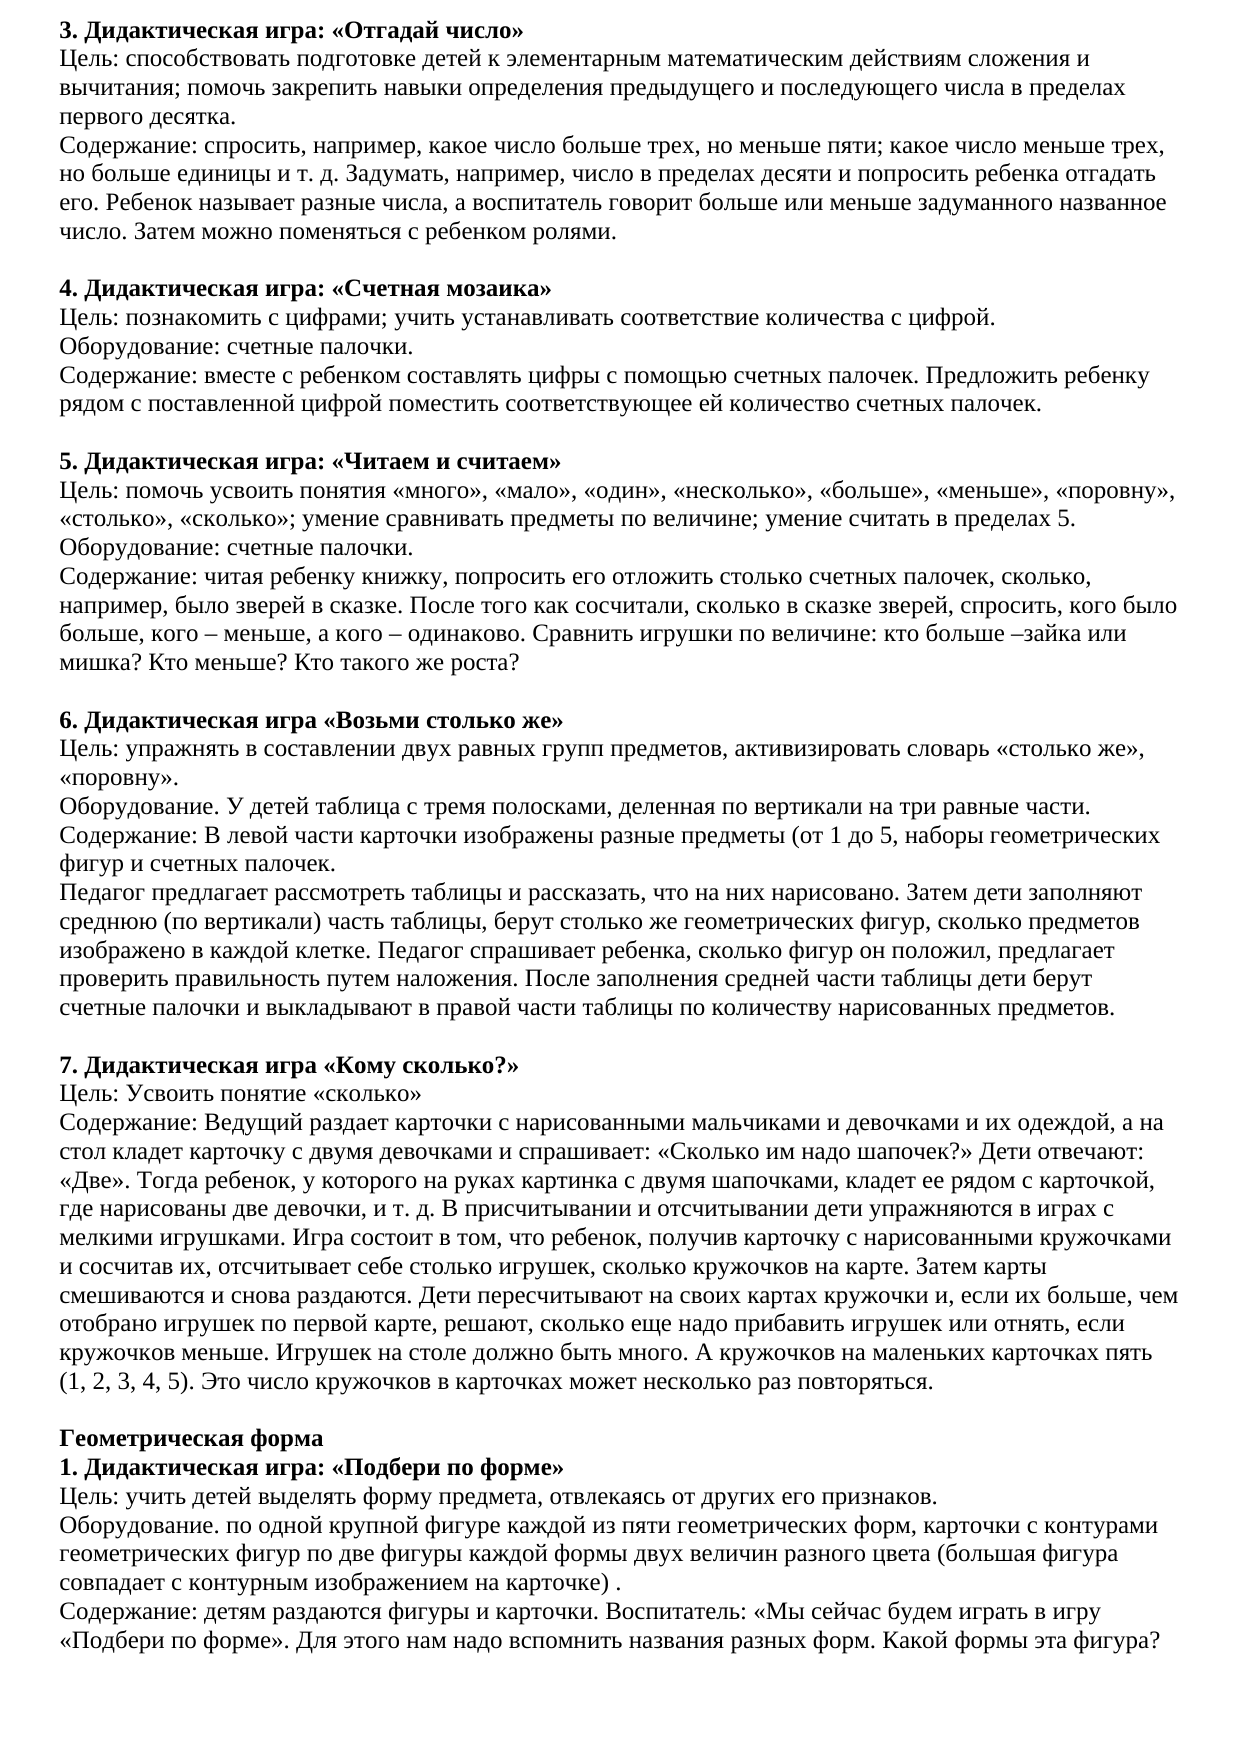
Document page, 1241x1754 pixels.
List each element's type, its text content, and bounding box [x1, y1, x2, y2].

text 1. Дидактическая игра: «Подбери по форме» [59, 1452, 1181, 1481]
text Цель: способствовать подготовке детей к элементарным математическим действиям сложения и вычитания; помочь закрепить навыки определения предыдущего и последующего числа в пределах первого десятка. [59, 43, 1181, 130]
text Оборудование. по одной крупной фигуре каждой из пяти геометрических форм, карточки с контурами геометрических фигур по две фигуры каждой формы двух величин разного цвета (большая фигура совпадает с контурным изображением на карточке) . [59, 1510, 1181, 1596]
text Геометрическая форма [59, 1423, 1181, 1452]
text Содержание: читая ребенку книжку, попросить его отложить столько счетных палочек, сколько, например, было зверей в сказке. После того как сосчитали, сколько в сказке зверей, спросить, кого было больше, кого – меньше, а кого – одинаково. Сравнить игрушки по величине: кто больше –зайка или мишка? Кто меньше? Кто такого же роста? [59, 561, 1181, 676]
text Содержание: вместе с ребенком составлять цифры с помощью счетных палочек. Предложить ребенку рядом с поставленной цифрой поместить соответствующее ей количество счетных палочек. [59, 360, 1181, 417]
text Цель: познакомить с цифрами; учить устанавливать соответствие количества с цифрой. [59, 302, 1181, 331]
text Цель: учить детей выделять форму предмета, отвлекаясь от других его признаков. [59, 1481, 1181, 1510]
text Педагог предлагает рассмотреть таблицы и рассказать, что на них нарисовано. Затем дети заполняют среднюю (по вертикали) часть таблицы, берут столько же геометрических фигур, сколько предметов изображено в каждой клетке. Педагог спрашивает ребенка, сколько фигур он положил, предлагает проверить правильность путем наложения. После заполнения средней части таблицы дети берут счетные палочки и выкладывают в правой части таблицы по количеству нарисованных предметов. [59, 877, 1181, 1021]
text Оборудование: счетные палочки. [59, 532, 1181, 561]
text Оборудование. У детей таблица с тремя полосками, деленная по вертикали на три равные части. [59, 791, 1181, 820]
text 7. Дидактическая игра «Кому сколько?» [59, 1050, 1181, 1078]
text Содержание: спросить, например, какое число больше трех, но меньше пяти; какое число меньше трех, но больше единицы и т. д. Задумать, например, число в пределах десяти и попросить ребенка отгадать его. Ребенок называет разные числа, а воспитатель говорит больше или меньше задуманного названное число. Затем можно поменяться с ребенком ролями. [59, 130, 1181, 245]
text Оборудование: счетные палочки. [59, 331, 1181, 360]
text 3. Дидактическая игра: «Отгадай число» [59, 15, 1181, 43]
text Содержание: Ведущий раздает карточки с нарисованными мальчиками и девочками и их одеждой, а на стол кладет карточку с двумя девочками и спрашивает: «Сколько им надо шапочек?» Дети отвечают: «Две». Тогда ребенок, у которого на руках картинка с двумя шапочками, кладет ее рядом с карточкой, где нарисованы две девочки, и т. д. В присчитывании и отсчитывании дети упражняются в играх с мелкими игрушками. Игра состоит в том, что ребенок, получив карточку с нарисованными кружочками и сосчитав их, отсчитывает себе столько игрушек, сколько кружочков на карте. Затем карты смешиваются и снова раздаются. Дети пересчитывают на своих картах кружочки и, если их больше, чем отобрано игрушек по первой карте, решают, сколько еще надо прибавить игрушек или отнять, если кружочков меньше. Игрушек на столе должно быть много. А кружочков на маленьких карточках пять (1, 2, 3, 4, 5). Это число кружочков в карточках может несколько раз повторяться. [59, 1107, 1181, 1395]
text Цель: Усвоить понятие «сколько» [59, 1078, 1181, 1107]
text Содержание: В левой части карточки изображены разные предметы (от 1 до 5, наборы геометрических фигур и счетных палочек. [59, 820, 1181, 877]
text 6. Дидактическая игра «Возьми столько же» [59, 705, 1181, 733]
text Цель: упражнять в составлении двух равных групп предметов, активизировать словарь «столько же», «поровну». [59, 733, 1181, 791]
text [59, 1596, 1181, 1653]
text 5. Дидактическая игра: «Читаем и считаем» [59, 446, 1181, 475]
text 4. Дидактическая игра: «Счетная мозаика» [59, 273, 1181, 302]
text Цель: помочь усвоить понятия «много», «мало», «один», «несколько», «больше», «меньше», «поровну», «столько», «сколько»; умение сравнивать предметы по величине; умение считать в пределах 5. [59, 475, 1181, 532]
